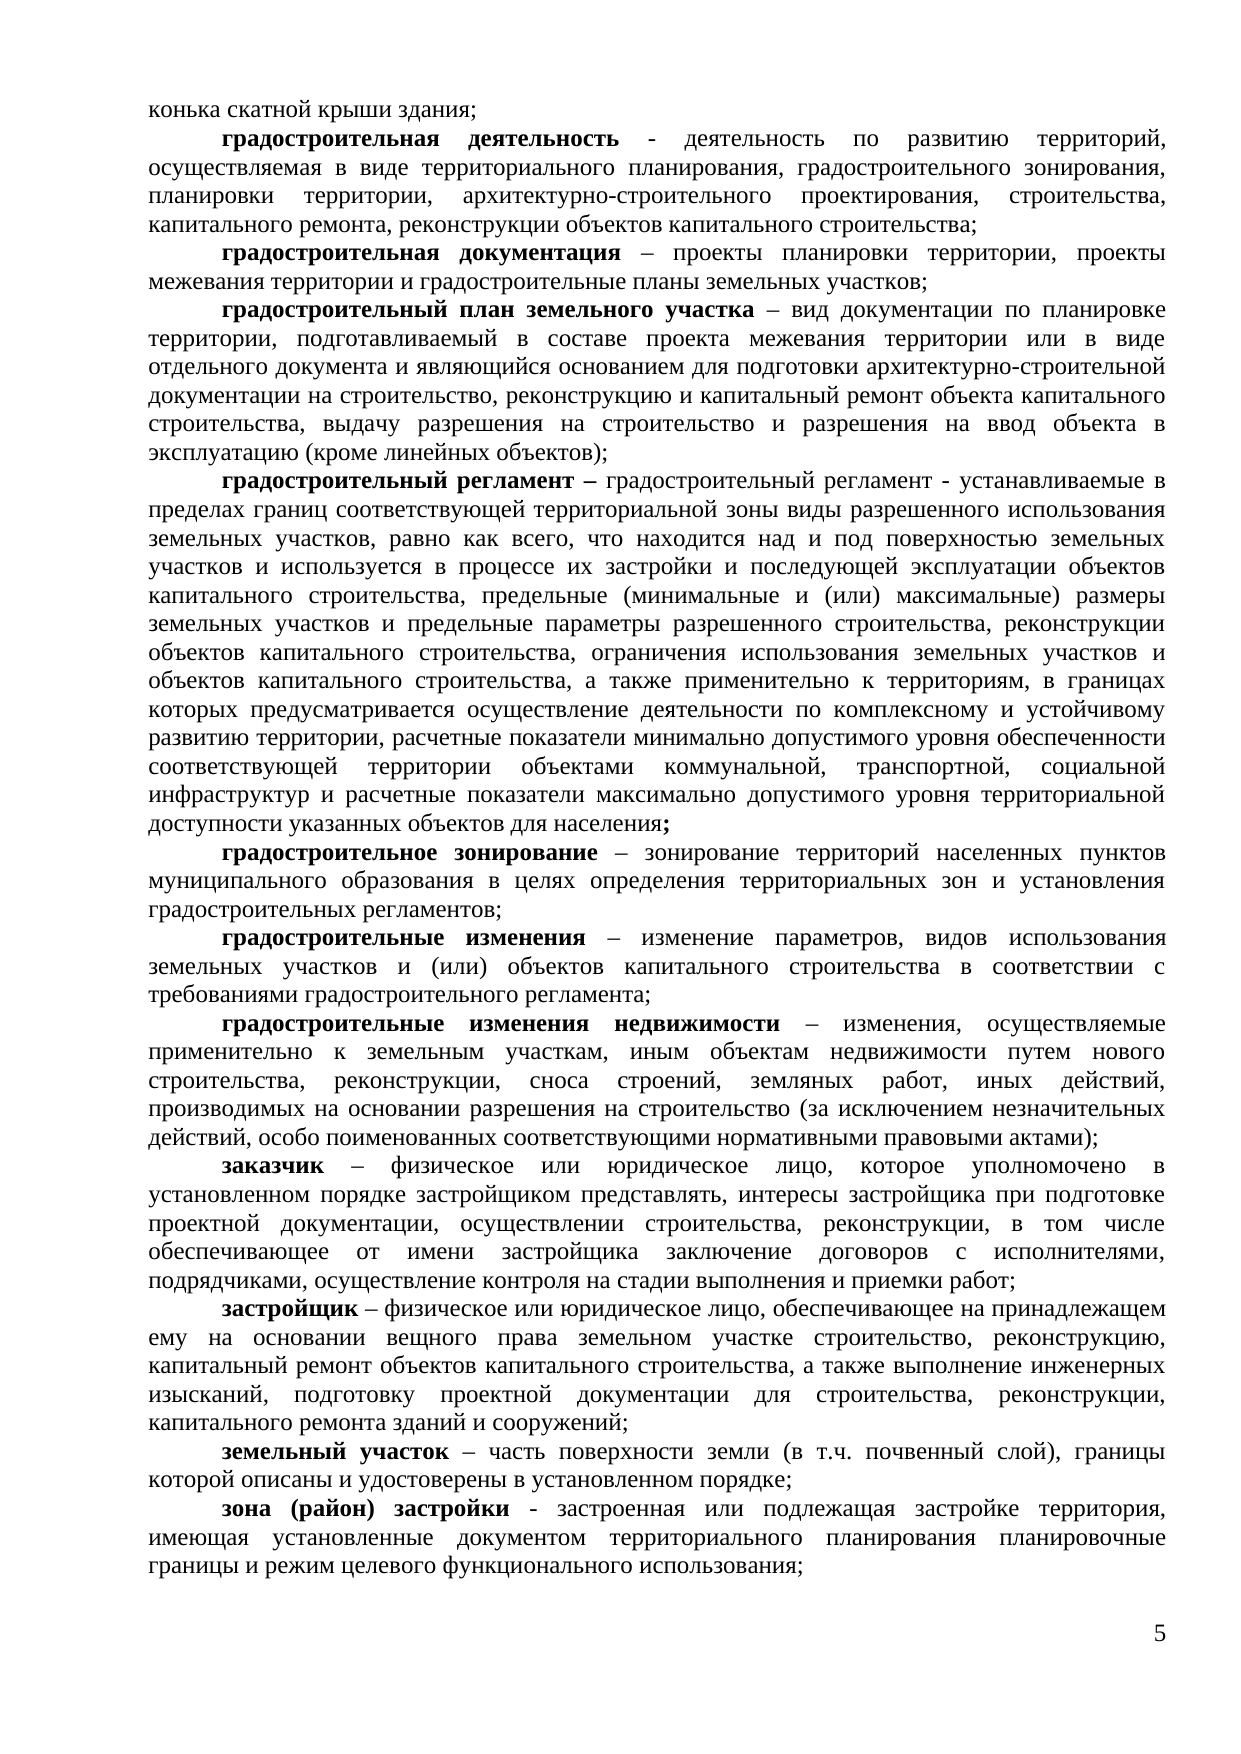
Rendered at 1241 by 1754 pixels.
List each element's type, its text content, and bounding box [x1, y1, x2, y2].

text градостроительные изменения недвижимости – изменения, осуществляемые применительно к земельным участкам, иным объектам недвижимости путем нового строительства, реконструкции, сноса строений, земляных работ, иных действий, производимых на основании разрешения на строительство (за исключением незначительных действий, особо поименованных соответствующими нормативными правовыми актами); [148, 1008, 1166, 1151]
text застройщик – физическое или юридическое лицо, обеспечивающее на принадлежащем ему на основании вещного права земельном участке строительство, реконструкцию, капитальный ремонт объектов капитального строительства, а также выполнение инженерных изысканий, подготовку проектной документации для строительства, реконструкции, капитального ремонта зданий и сооружений; [148, 1294, 1167, 1436]
text зона (район) застройки - застроенная или подлежащая застройке территория, имеющая установленные документом территориального планирования планировочные границы и режим целевого функционального использования; [148, 1493, 1167, 1579]
text заказчик – физическое или юридическое лицо, которое уполномочено в установленном порядке застройщиком представлять, интересы застройщика при подготовке проектной документации, осуществлении строительства, реконструкции, в том числе обеспечивающее от имени застройщика заключение договоров с исполнителями, подрядчиками, осуществление контроля на стадии выполнения и приемки работ; [148, 1151, 1166, 1294]
text градостроительная документация – проекты планировки территории, проекты межевания территории и градостроительные планы земельных участков; [148, 238, 1166, 295]
text градостроительное зонирование – зонирование территорий населенных пунктов муниципального образования в целях определения территориальных зон и установления градостроительных регламентов; [148, 837, 1166, 923]
text земельный участок – часть поверхности земли (в т.ч. почвенный слой), границы которой описаны и удостоверены в установленном порядке; [148, 1436, 1166, 1493]
text градостроительный план земельного участка – вид документации по планировке территории, подготавливаемый в составе проекта межевания территории или в виде отдельного документа и являющийся основанием для подготовки архитектурно-строительной документации на строительство, реконструкцию и капитальный ремонт объекта капитального строительства, выдачу разрешения на строительство и разрешения на ввод объекта в эксплуатацию (кроме линейных объектов); [148, 295, 1166, 466]
text 5 [148, 1618, 1166, 1647]
text градостроительные изменения – изменение параметров, видов использования земельных участков и (или) объектов капитального строительства в соответствии с требованиями градостроительного регламента; [148, 923, 1167, 1008]
text градостроительный регламент – градостроительный регламент - устанавливаемые в пределах границ соответствующей территориальной зоны виды разрешенного использования земельных участков, равно как всего, что находится над и под поверхностью земельных участков и используется в процессе их застройки и последующей эксплуатации объектов капитального строительства, предельные (минимальные и (или) максимальные) размеры земельных участков и предельные параметры разрешенного строительства, реконструкции объектов капитального строительства, ограничения использования земельных участков и объектов капитального строительства, а также применительно к территориям, в границах которых предусматривается осуществление деятельности по комплексному и устойчивому развитию территории, расчетные показатели минимально допустимого уровня обеспеченности соответствующей территории объектами коммунальной, транспортной, социальной инфраструктур и расчетные показатели максимально допустимого уровня территориальной доступности указанных объектов для населения; [148, 466, 1166, 837]
text градостроительная деятельность - деятельность по развитию территорий, осуществляемая в виде территориального планирования, градостроительного зонирования, планировки территории, архитектурно-строительного проектирования, строительства, капитального ремонта, реконструкции объектов капитального строительства; [148, 123, 1167, 238]
text конька скатной крыши здания; [148, 95, 1167, 123]
